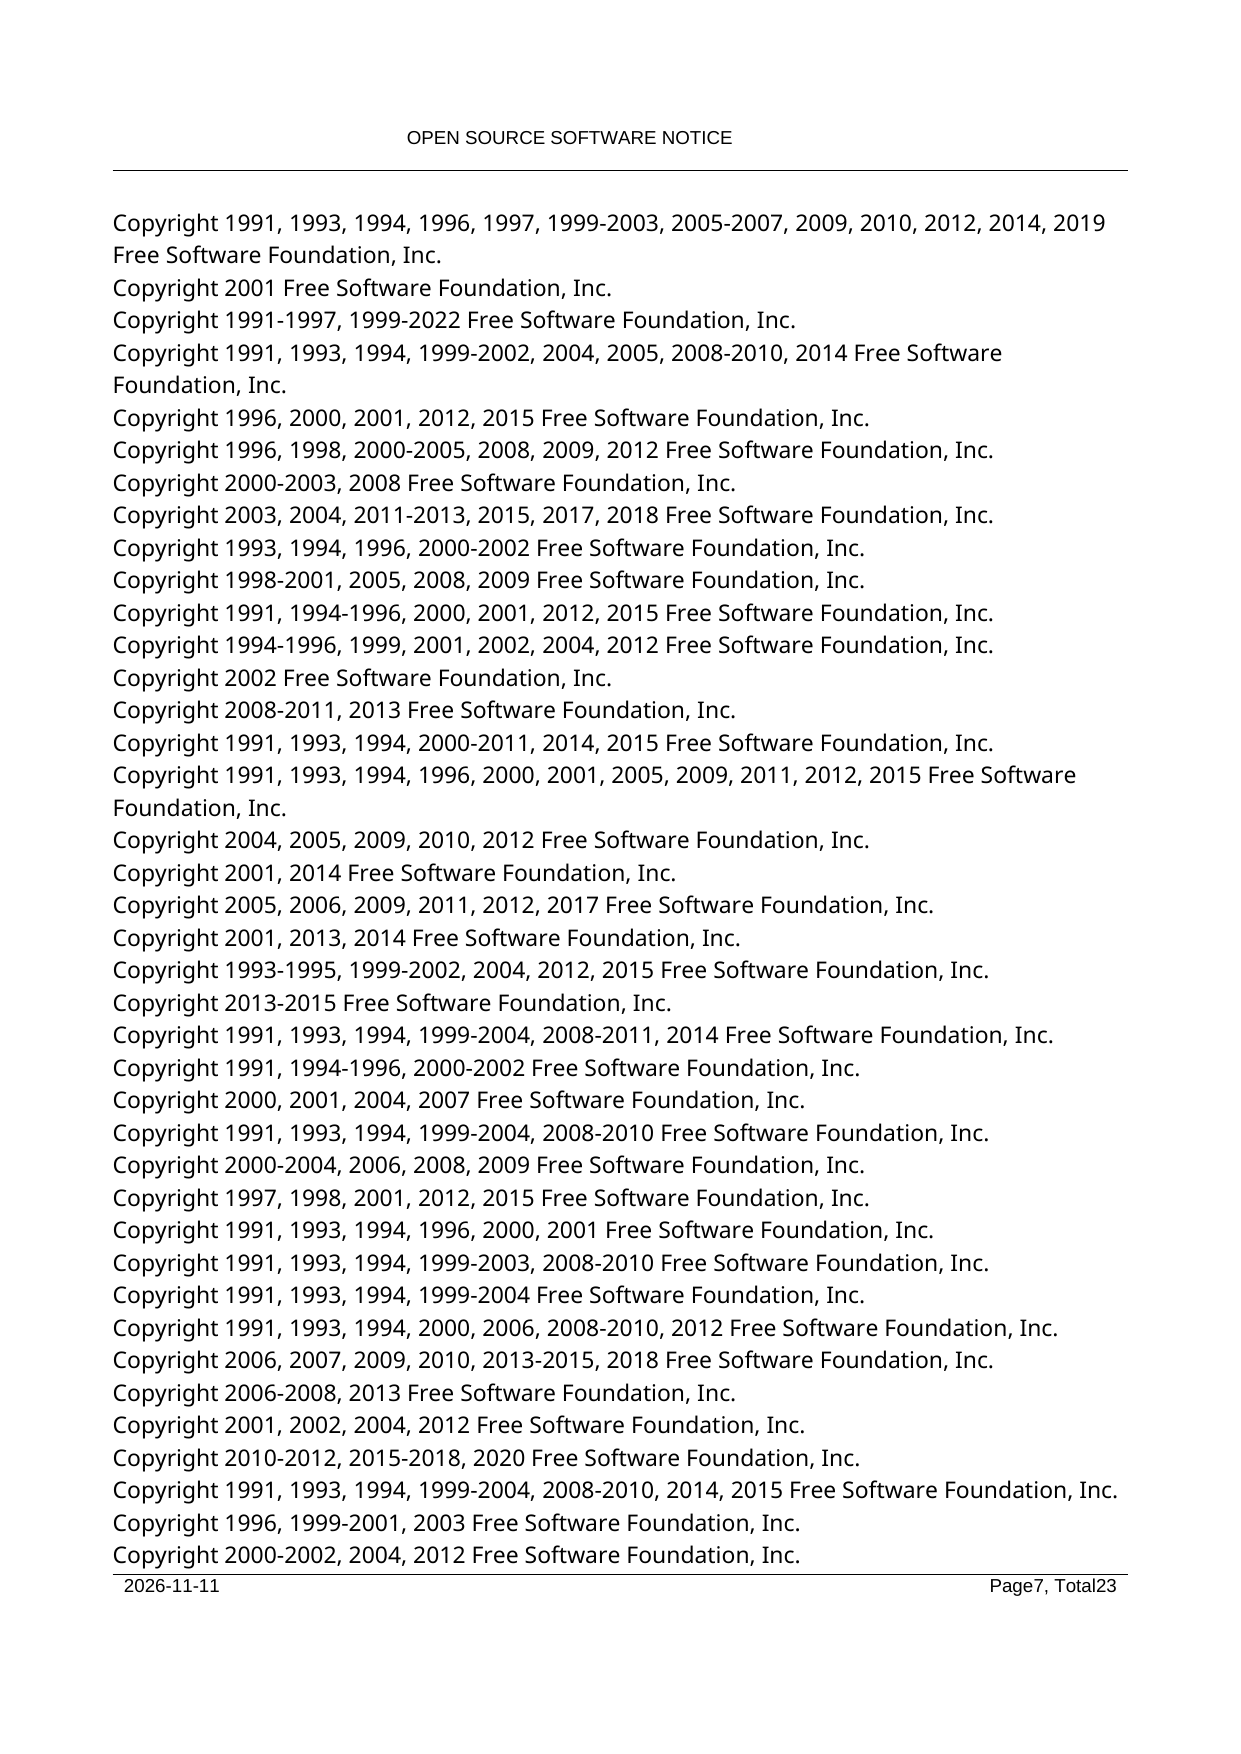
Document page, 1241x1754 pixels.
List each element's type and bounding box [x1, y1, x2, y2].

text [112, 206, 1128, 1571]
